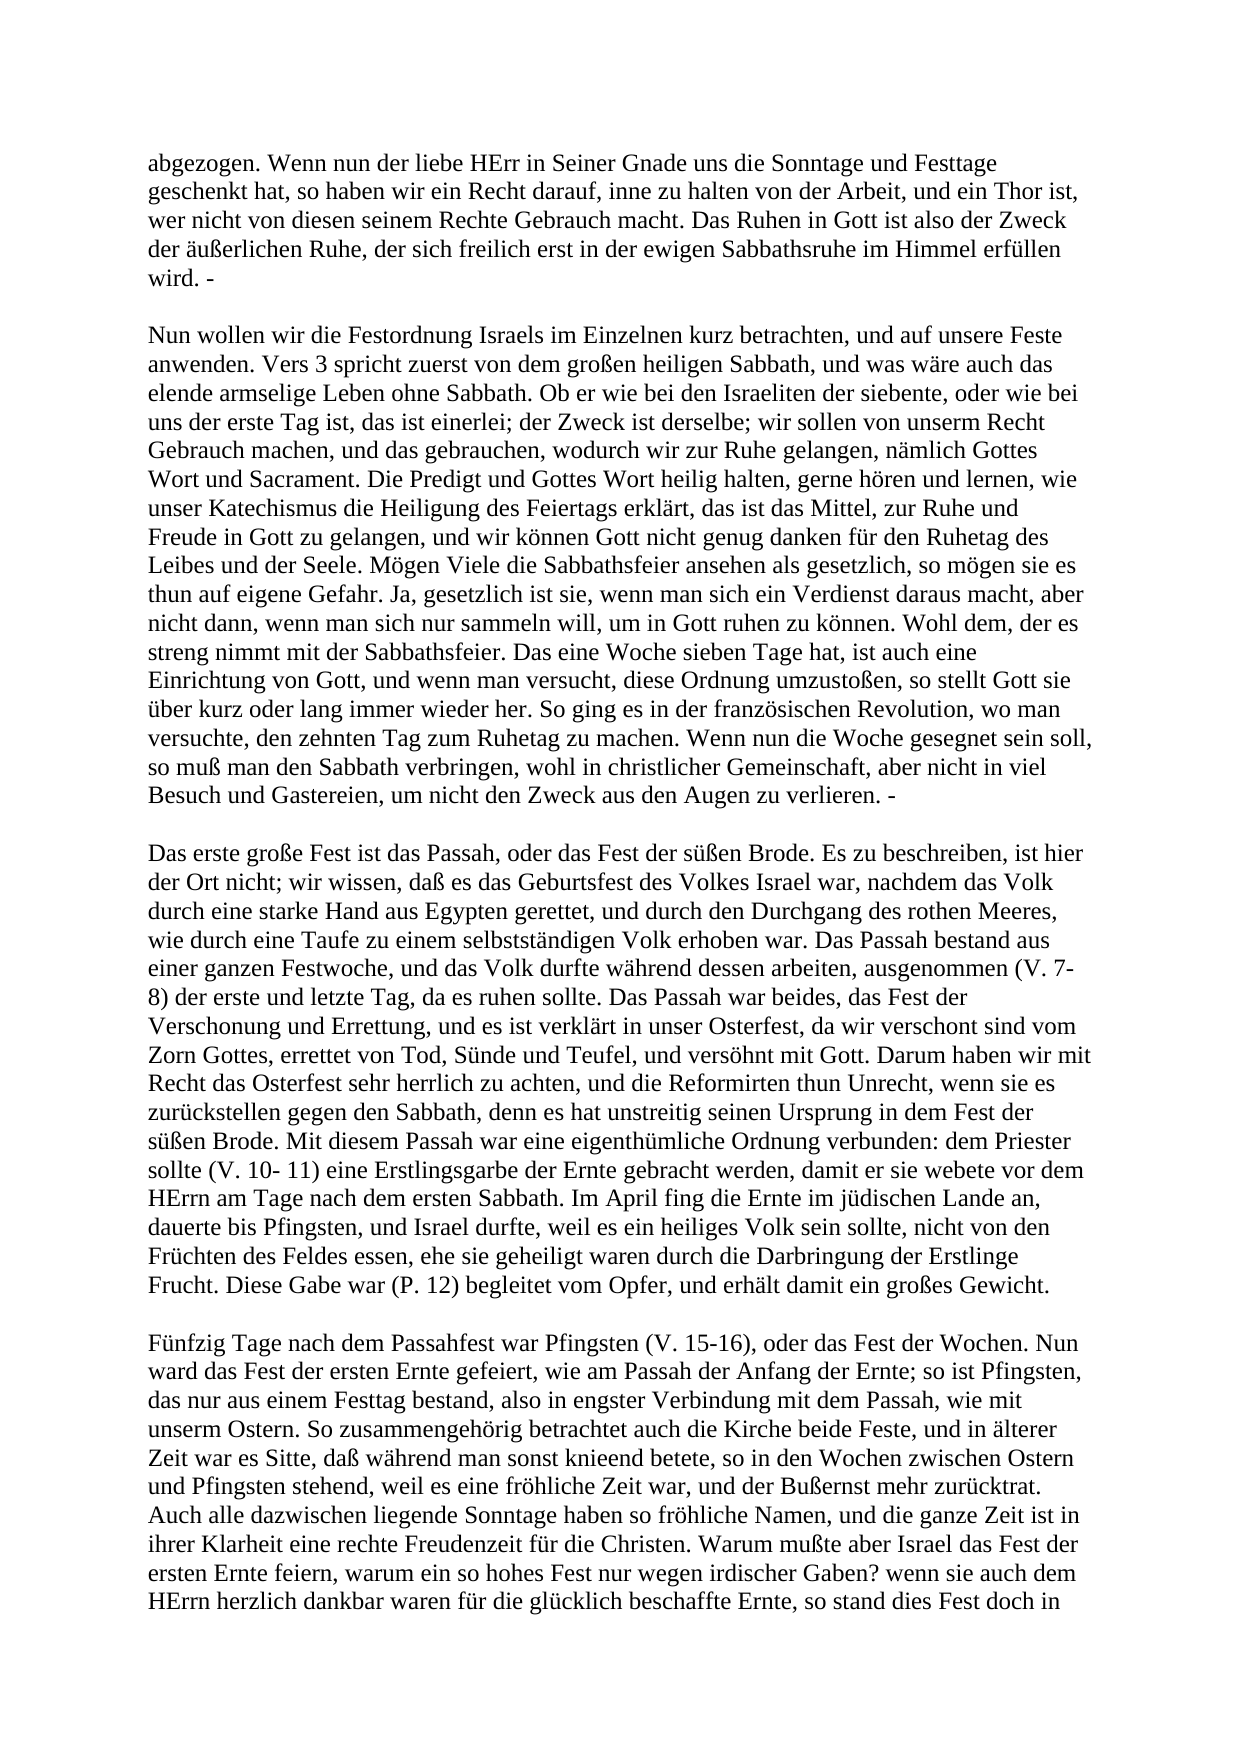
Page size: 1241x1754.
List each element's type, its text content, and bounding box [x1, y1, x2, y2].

text Das erste große Fest ist das Passah, oder das Fest der süßen Brode. Es zu beschreiben, ist hier der Ort nicht; wir wissen, daß es das Geburtsfest des Volkes Israel war, nachdem das Volk durch eine starke Hand aus Egypten gerettet, und durch den Durchgang des rothen Meeres, wie durch eine Taufe zu einem selbstständigen Volk erhoben war. Das Passah bestand aus einer ganzen Festwoche, und das Volk durfte während dessen arbeiten, ausgenommen (V. 7-8) der erste und letzte Tag, da es ruhen sollte. Das Passah war beides, das Fest der Verschonung und Errettung, und es ist verklärt in unser Osterfest, da wir verschont sind vom Zorn Gottes, errettet von Tod, Sünde und Teufel, und versöhnt mit Gott. Darum haben wir mit Recht das Osterfest sehr herrlich zu achten, und die Reformirten thun Unrecht, wenn sie es zurückstellen gegen den Sabbath, denn es hat unstreitig seinen Ursprung in dem Fest der süßen Brode. Mit diesem Passah war eine eigenthümliche Ordnung verbunden: dem Priester sollte (V. 10- 11) eine Erstlingsgarbe der Ernte gebracht werden, damit er sie webete vor dem HErrn am Tage nach dem ersten Sabbath. Im April fing die Ernte im jüdischen Lande an, dauerte bis Pfingsten, und Israel durfte, weil es ein heiliges Volk sein sollte, nicht von den Früchten des Feldes essen, ehe sie geheiligt waren durch die Darbringung der Erstlinge Frucht. Diese Gabe war (P. 12) begleitet vom Opfer, und erhält damit ein großes Gewicht. [148, 838, 1093, 1298]
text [148, 148, 1093, 291]
text Nun wollen wir die Festordnung Israels im Einzelnen kurz betrachten, und auf unsere Feste anwenden. Vers 3 spricht zuerst von dem großen heiligen Sabbath, und was wäre auch das elende armselige Leben ohne Sabbath. Ob er wie bei den Israeliten der siebente, oder wie bei uns der erste Tag ist, das ist einerlei; der Zweck ist derselbe; wir sollen von unserm Recht Gebrauch machen, und das gebrauchen, wodurch wir zur Ruhe gelangen, nämlich Gottes Wort und Sacrament. Die Predigt und Gottes Wort heilig halten, gerne hören und lernen, wie unser Katechismus die Heiligung des Feiertags erklärt, das ist das Mittel, zur Ruhe und Freude in Gott zu gelangen, und wir können Gott nicht genug danken für den Ruhetag des Leibes und der Seele. Mögen Viele die Sabbathsfeier ansehen als gesetzlich, so mögen sie es thun auf eigene Gefahr. Ja, gesetzlich ist sie, wenn man sich ein Verdienst daraus macht, aber nicht dann, wenn man sich nur sammeln will, um in Gott ruhen zu können. Wohl dem, der es streng nimmt mit der Sabbathsfeier. Das eine Woche sieben Tage hat, ist auch eine Einrichtung von Gott, und wenn man versucht, diese Ordnung umzustoßen, so stellt Gott sie über kurz oder lang immer wieder her. So ging es in der französischen Revolution, wo man versuchte, den zehnten Tag zum Ruhetag zu machen. Wenn nun die Woche gesegnet sein soll, so muß man den Sabbath verbringen, wohl in christlicher Gemeinschaft, aber nicht in viel Besuch und Gastereien, um nicht den Zweck aus den Augen zu verlieren. - [148, 321, 1093, 809]
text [148, 1328, 1093, 1615]
